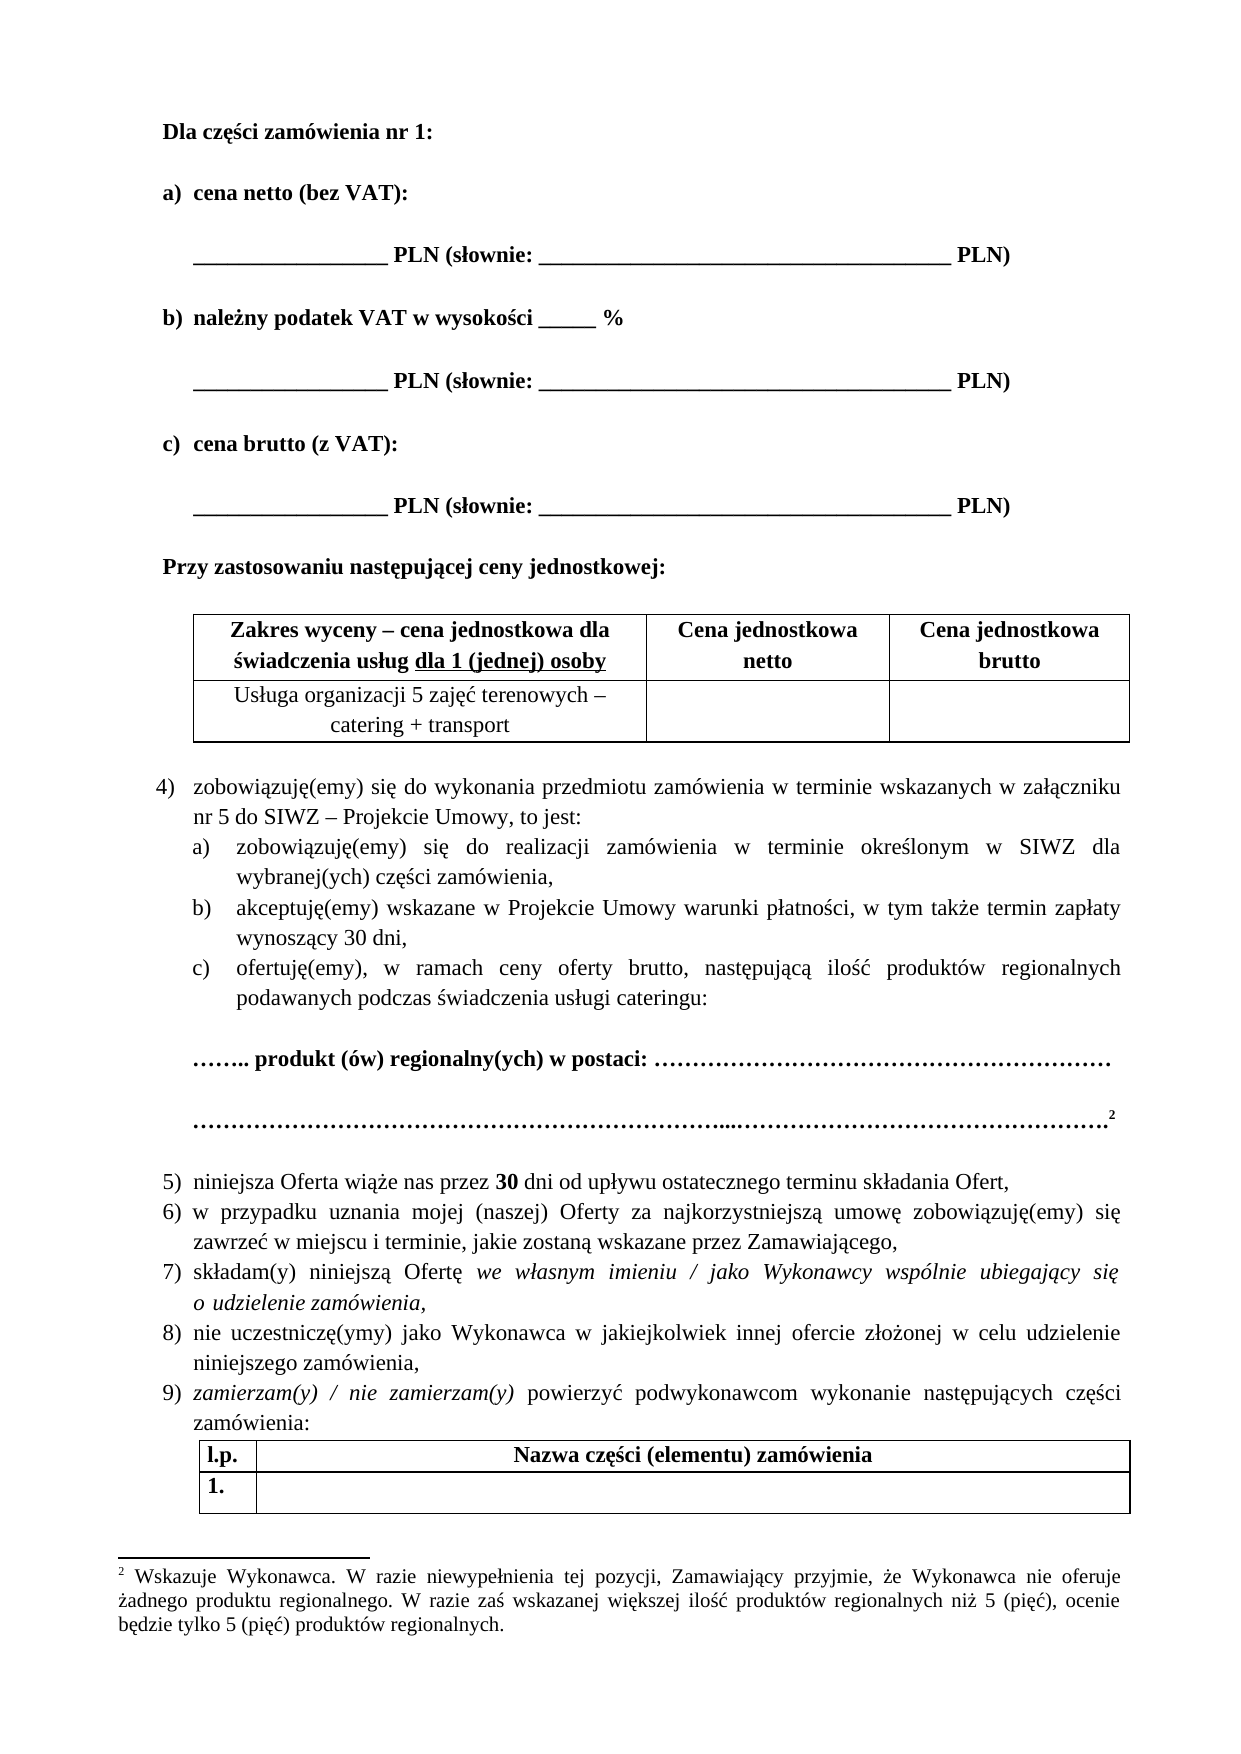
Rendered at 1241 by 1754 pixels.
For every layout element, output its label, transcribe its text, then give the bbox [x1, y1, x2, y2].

table_header Zakres wyceny – cena jednostkowa dla świadczenia usług dla 1 (jednej) osoby [194, 615, 646, 679]
text ……………………………………………………………...…………………………………………. [118, 1107, 1122, 1134]
list zobowiązuję(emy) się do wykonania przedmiotu zamówienia w terminie wskazanych w załączniku nr 5 do SIWZ – Projekcie Umowy, to jest: [156, 773, 1122, 829]
text c) ofertuję(emy), w ramach ceny oferty brutto, następującą ilość produktów regionalnych podawanych podczas świadczenia usługi cateringu: [192, 954, 1122, 1011]
text …….. produkt (ów) regionalny(ych) w postaci: …………………………………………………… [118, 1044, 1122, 1071]
text _________________ PLN (słownie: ____________________________________ PLN) [162, 241, 1122, 268]
list nie uczestniczę(ymy) jako Wykonawca w jakiejkolwiek innej ofercie złożonej w celu udzielenie niniejszego zamówienia, [162, 1319, 1122, 1375]
table_header Cena jednostkowa netto [647, 615, 889, 679]
table_header l.p. [200, 1441, 256, 1471]
table_header Nazwa części (elementu) zamówienia [257, 1441, 1129, 1471]
list niniejsza Oferta wiąże nas przez 30 dni od upływu ostatecznego terminu składania Ofert, [162, 1168, 1122, 1194]
text _________________ PLN (słownie: ____________________________________ PLN) [162, 493, 1122, 519]
text a) cena netto (bez VAT): [162, 178, 1122, 205]
text c) cena brutto (z VAT): [162, 430, 1122, 456]
table_cell [647, 681, 889, 741]
text b) akceptuję(emy) wskazane w Projekcie Umowy warunki płatności, w tym także termin zapłaty wynoszący 30 dni, [192, 893, 1122, 950]
table_cell [890, 681, 1129, 741]
text Przy zastosowaniu następującej ceny jednostkowej: [162, 553, 1122, 579]
list zamierzam(y) / nie zamierzam(y) powierzyć podwykonawcom wykonanie następujących części zamówienia: [162, 1379, 1122, 1436]
text b) należny podatek VAT w wysokości _____ % [162, 304, 1122, 331]
text _________________ PLN (słownie: ____________________________________ PLN) [162, 367, 1122, 393]
text a) zobowiązuję(emy) się do realizacji zamówienia w terminie określonym w SIWZ dla wybranej(ych) części zamówienia, [192, 833, 1122, 890]
list składam(y) niniejszą Ofertę we własnym imieniu / jako Wykonawcy wspólnie ubiegający się o udzielenie zamówienia, [162, 1258, 1122, 1315]
table_cell 1. [200, 1473, 256, 1513]
table_header Cena jednostkowa brutto [890, 615, 1129, 679]
table_cell Usługa organizacji 5 zajęć terenowych – catering + transport [194, 681, 646, 741]
list w przypadku uznania mojej (naszej) Oferty za najkorzystniejszą umowę zobowiązuję(emy) się zawrzeć w miejscu i terminie, jakie zostaną wskazane przez Zamawiającego, [162, 1198, 1122, 1254]
table_cell [257, 1473, 1129, 1513]
text Dla części zamówienia nr 1: [162, 118, 1122, 144]
